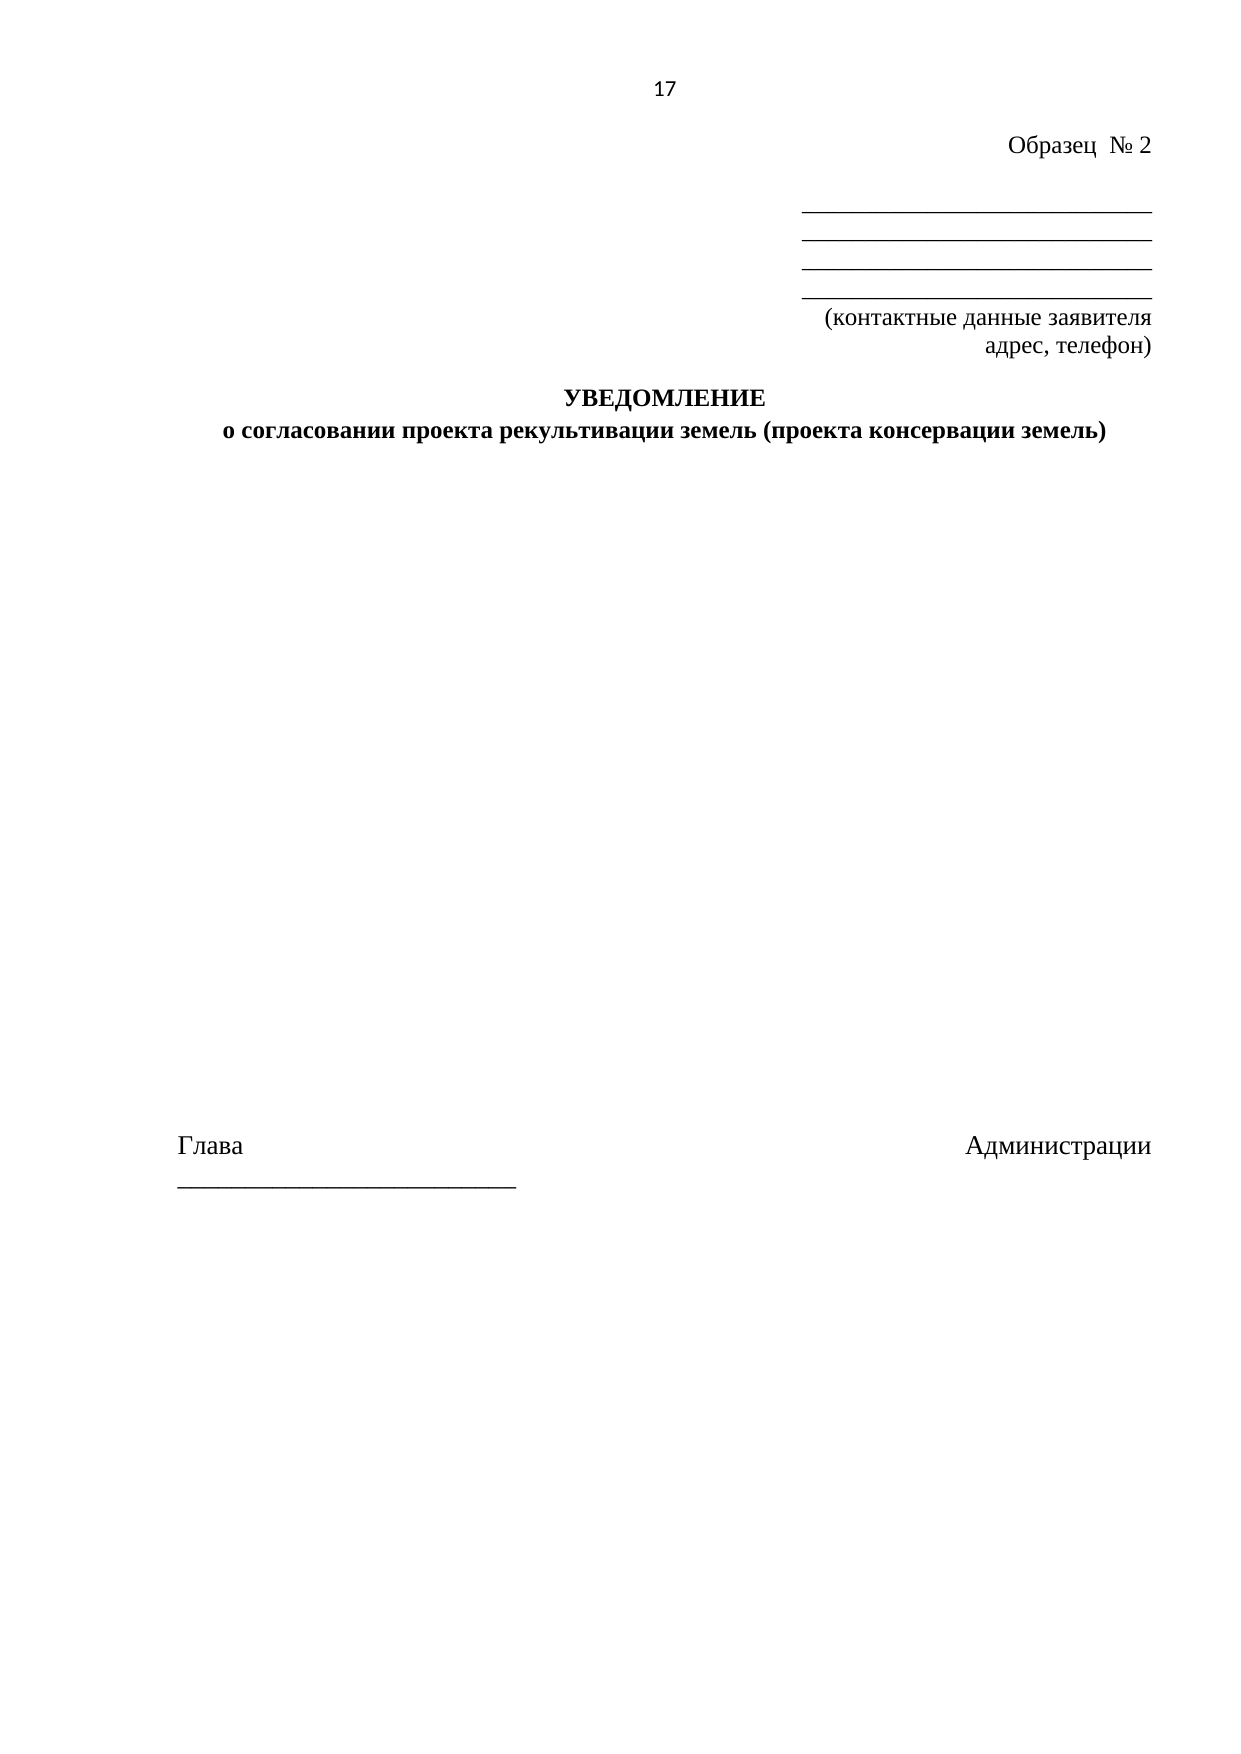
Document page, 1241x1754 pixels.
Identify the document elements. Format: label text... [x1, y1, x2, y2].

text ____________________________ [177, 244, 1152, 273]
text адрес, телефон) [177, 330, 1152, 359]
text УВЕДОМЛЕНИЕ [177, 383, 1152, 411]
text Образец № 2 [177, 130, 1152, 158]
text о согласовании проекта рекультивации земель (проекта консервации земель) [177, 416, 1152, 444]
text Глава Администрации _________________________ [177, 1129, 1152, 1191]
text (контактные данные заявителя [177, 302, 1152, 330]
text ____________________________ [177, 273, 1152, 302]
text ____________________________ [177, 187, 1152, 215]
text ____________________________ [177, 215, 1152, 244]
